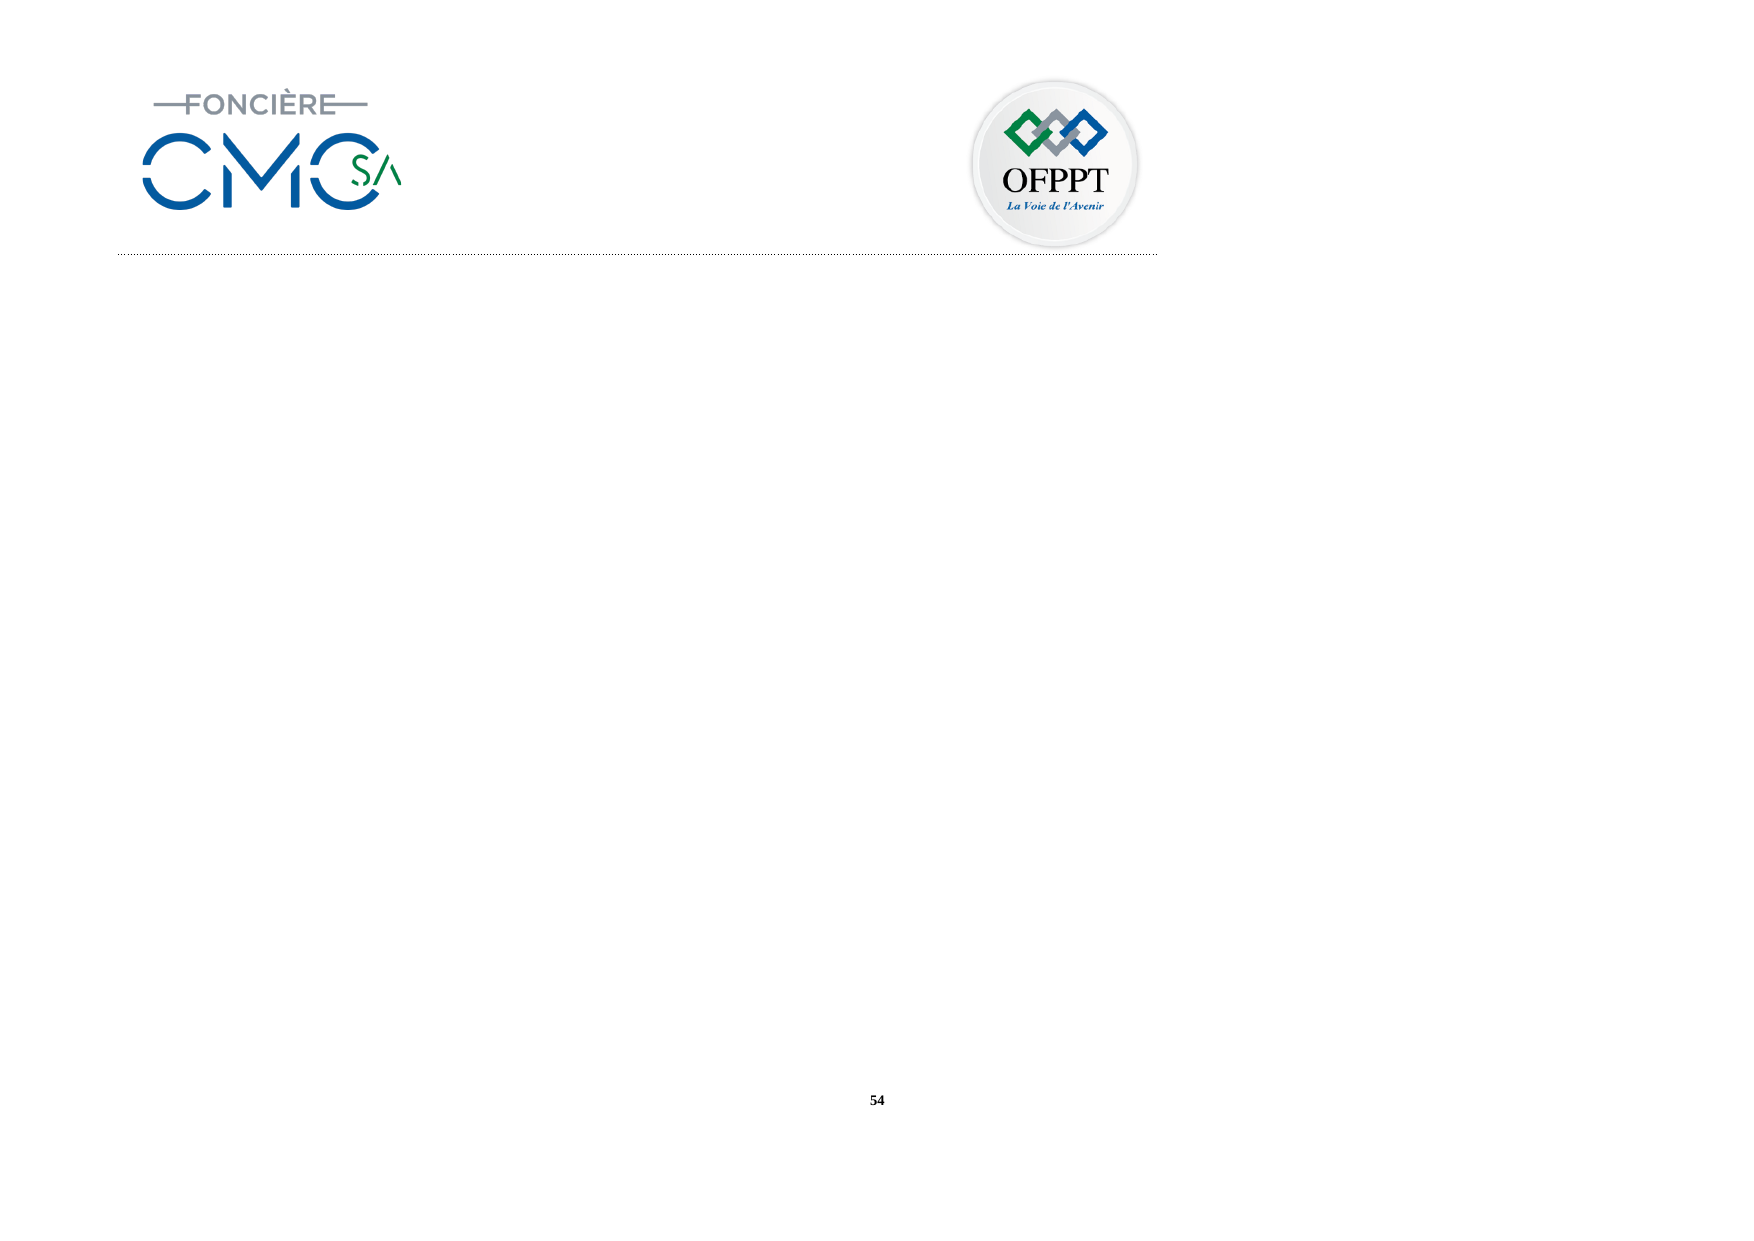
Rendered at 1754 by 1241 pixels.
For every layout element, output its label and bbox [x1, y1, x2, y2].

picture [142, 88, 402, 210]
picture [964, 73, 1145, 254]
